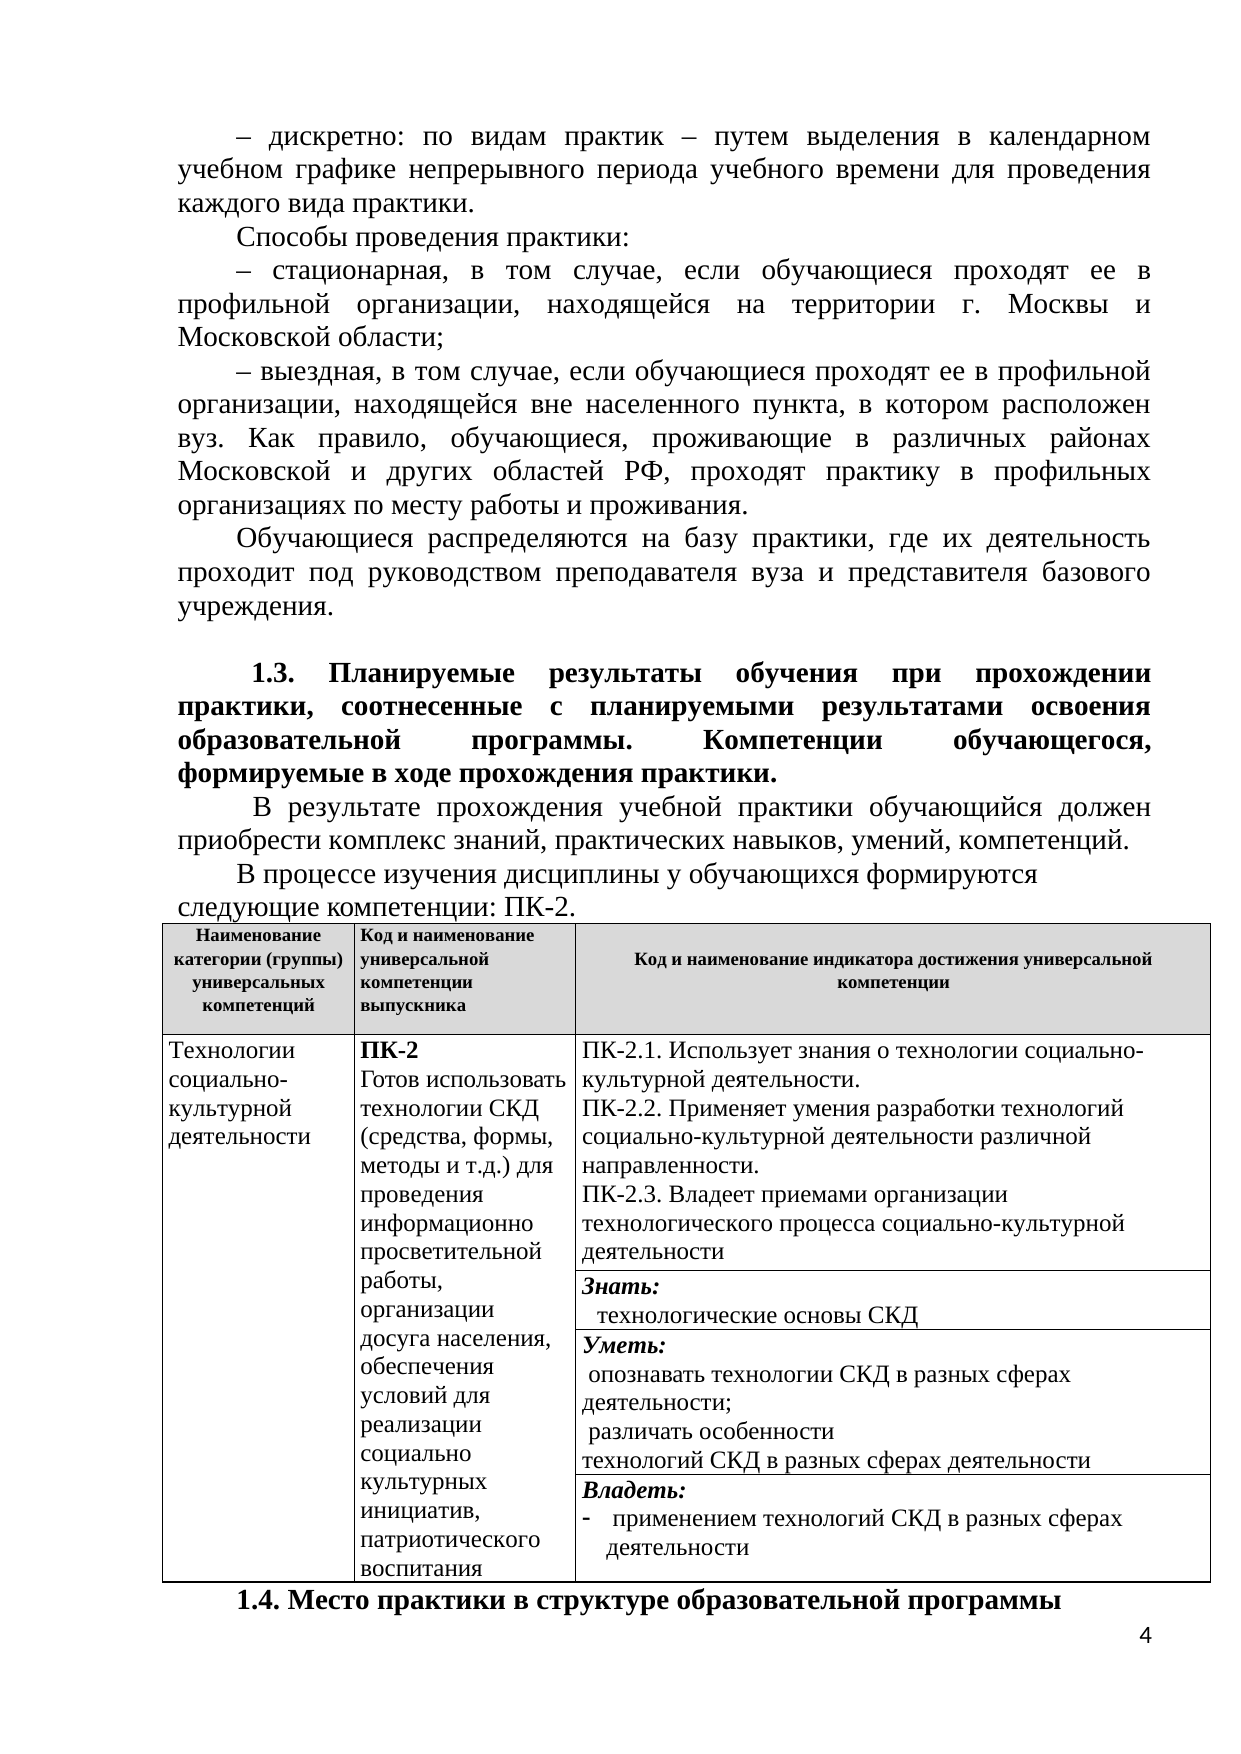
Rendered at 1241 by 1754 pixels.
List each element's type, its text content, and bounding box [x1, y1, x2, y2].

table_cell Владеть: ­ применением технологий СКД в разных сферах деятельности [576, 1475, 1210, 1581]
text В результате прохождения учебной практики обучающийся должен приобрести комплекс знаний, практических навыков, умений, компетенций. [177, 789, 1152, 856]
table_cell Технологии социально-культурной деятельности [163, 1035, 354, 1581]
table_cell ПК-2 Готов использовать технологии СКД (средства, формы, методы и т.д.) для проведения информационно­ просветительной работы, организации досуга населения, обеспечения условий для реализации социально­ культурных инициатив, патриотического воспитания [355, 1035, 575, 1581]
table_header Наименование категории (группы) универсальных компетенций [163, 924, 354, 1034]
table_cell ПК-2.1. Использует знания о технологии социально-культурной деятельности. ПК-2.2. Применяет умения разработки технологий социально-культурной деятельности различной направленности. ПК-2.3. Владеет приемами организации технологического процесса социально-культурной деятельности [576, 1035, 1210, 1270]
text В процессе изучения дисциплины у обучающихся формируются следующие компетенции: ПК-2. [177, 856, 1152, 923]
table_cell Знать: ­ технологические основы СКД [576, 1271, 1210, 1329]
text – выездная, в том случае, если обучающиеся проходят ее в профильной организации, находящейся вне населенного пункта, в котором расположен вуз. Как правило, обучающиеся, проживающие в различных районах Московской и других областей РФ, проходят практику в профильных организациях по месту работы и проживания. [177, 353, 1152, 521]
text Обучающиеся распределяются на базу практики, где их деятельность проходит под руководством преподавателя вуза и представителя базового учреждения. [177, 521, 1152, 621]
table_header Код и наименование универсальной компетенции выпускника [355, 924, 575, 1034]
text Способы проведения практики: [177, 219, 1152, 252]
text – дискретно: по видам практик – путем выделения в календарном учебном графике непрерывного периода учебного времени для проведения каждого вида практики. [177, 118, 1152, 219]
table_header Код и наименование индикатора достижения универсальной компетенции [576, 924, 1210, 1034]
table_cell Уметь: ­ опознавать технологии СКД в разных сферах деятельности; ­ различать особенности технологий СКД в разных сферах деятельности [576, 1330, 1210, 1474]
text 1.3. Планируемые результаты обучения при прохождении практики, соотнесенные с планируемыми результатами освоения образовательной программы. Компетенции обучающегося, формируемые в ходе прохождения практики. [177, 655, 1152, 789]
text 1.4. Место практики в структуре образовательной программы [177, 1583, 1152, 1616]
text – стационарная, в том случае, если обучающиеся проходят ее в профильной организации, находящейся на территории г. Москвы и Московской области; [177, 252, 1152, 353]
